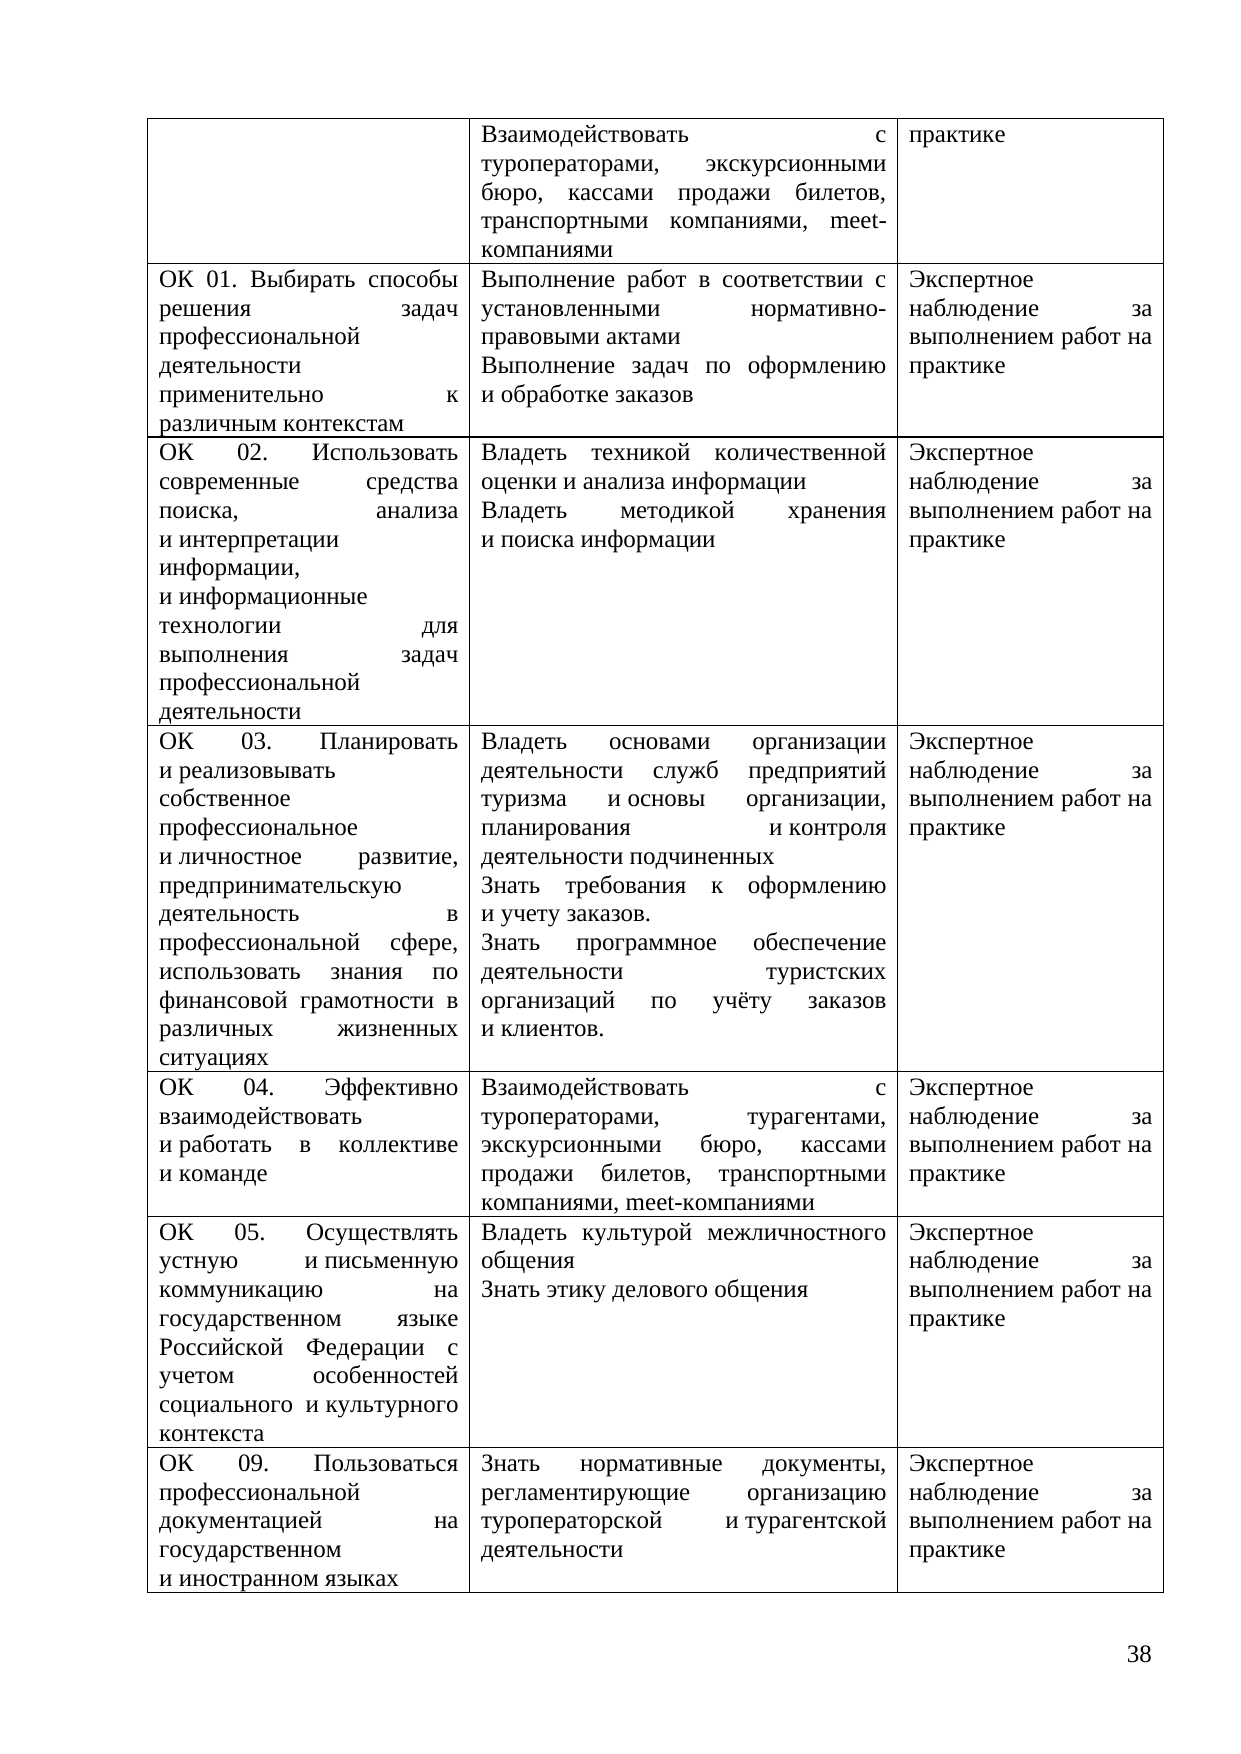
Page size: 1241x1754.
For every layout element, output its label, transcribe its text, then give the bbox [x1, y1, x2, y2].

table_cell Взаимодействовать с туроператорами, турагентами, экскурсионными бюро, кассами продажи билетов, транспортными компаниями, meet-компаниями [470, 1072, 897, 1216]
table_cell Знать нормативные документы, регламентирующие организацию туроператорской и турагентской деятельности [470, 1448, 897, 1592]
table_cell Экспертное наблюдение за выполнением работ на практике [898, 726, 1163, 1071]
table_cell Экспертное наблюдение за выполнением работ на практике [898, 1448, 1163, 1592]
table_cell ОК 04. Эффективно взаимодействовать и работать в коллективе и команде [148, 1072, 469, 1216]
table_cell Экспертное наблюдение за выполнением работ на практике [898, 1072, 1163, 1216]
table_cell ОК 01. Выбирать способы решения задач профессиональной деятельности применительно к различным контекстам [148, 264, 469, 436]
table_cell Владеть основами организации деятельности служб предприятий туризма и основы организации, планирования и контроля деятельности подчиненных Знать требования к оформлению и учету заказов. Знать программное обеспечение деятельности туристских организаций по учёту заказов и клиентов. [470, 726, 897, 1071]
table_cell Экспертное наблюдение за выполнением работ на практике [898, 264, 1163, 436]
table_cell Экспертное наблюдение за выполнением работ на практике [898, 1217, 1163, 1447]
table_cell Экспертное наблюдение за выполнением работ на практике [898, 438, 1163, 725]
table_cell ОК 02. Использовать современные средства поиска, анализа и интерпретации информации, и информационные технологии для выполнения задач профессиональной деятельности [148, 438, 469, 725]
table_cell Владеть техникой количественной оценки и анализа информации Владеть методикой хранения и поиска информации [470, 438, 897, 725]
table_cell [470, 119, 897, 263]
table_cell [148, 119, 469, 263]
table_cell ОК 03. Планировать и реализовывать собственное профессиональное и личностное развитие, предпринимательскую деятельность в профессиональной сфере, использовать знания по финансовой грамотности в различных жизненных ситуациях [148, 726, 469, 1071]
table_cell Выполнение работ в соответствии с установленными нормативно-правовыми актами Выполнение задач по оформлению и обработке заказов [470, 264, 897, 436]
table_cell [898, 119, 1163, 263]
table_cell ОК 09. Пользоваться профессиональной документацией на государственном и иностранном языках [148, 1448, 469, 1592]
table_cell Владеть культурой межличностного общения Знать этику делового общения [470, 1217, 897, 1447]
table_cell ОК 05. Осуществлять устную и письменную коммуникацию на государственном языке Российской Федерации с учетом особенностей социального и культурного контекста [148, 1217, 469, 1447]
